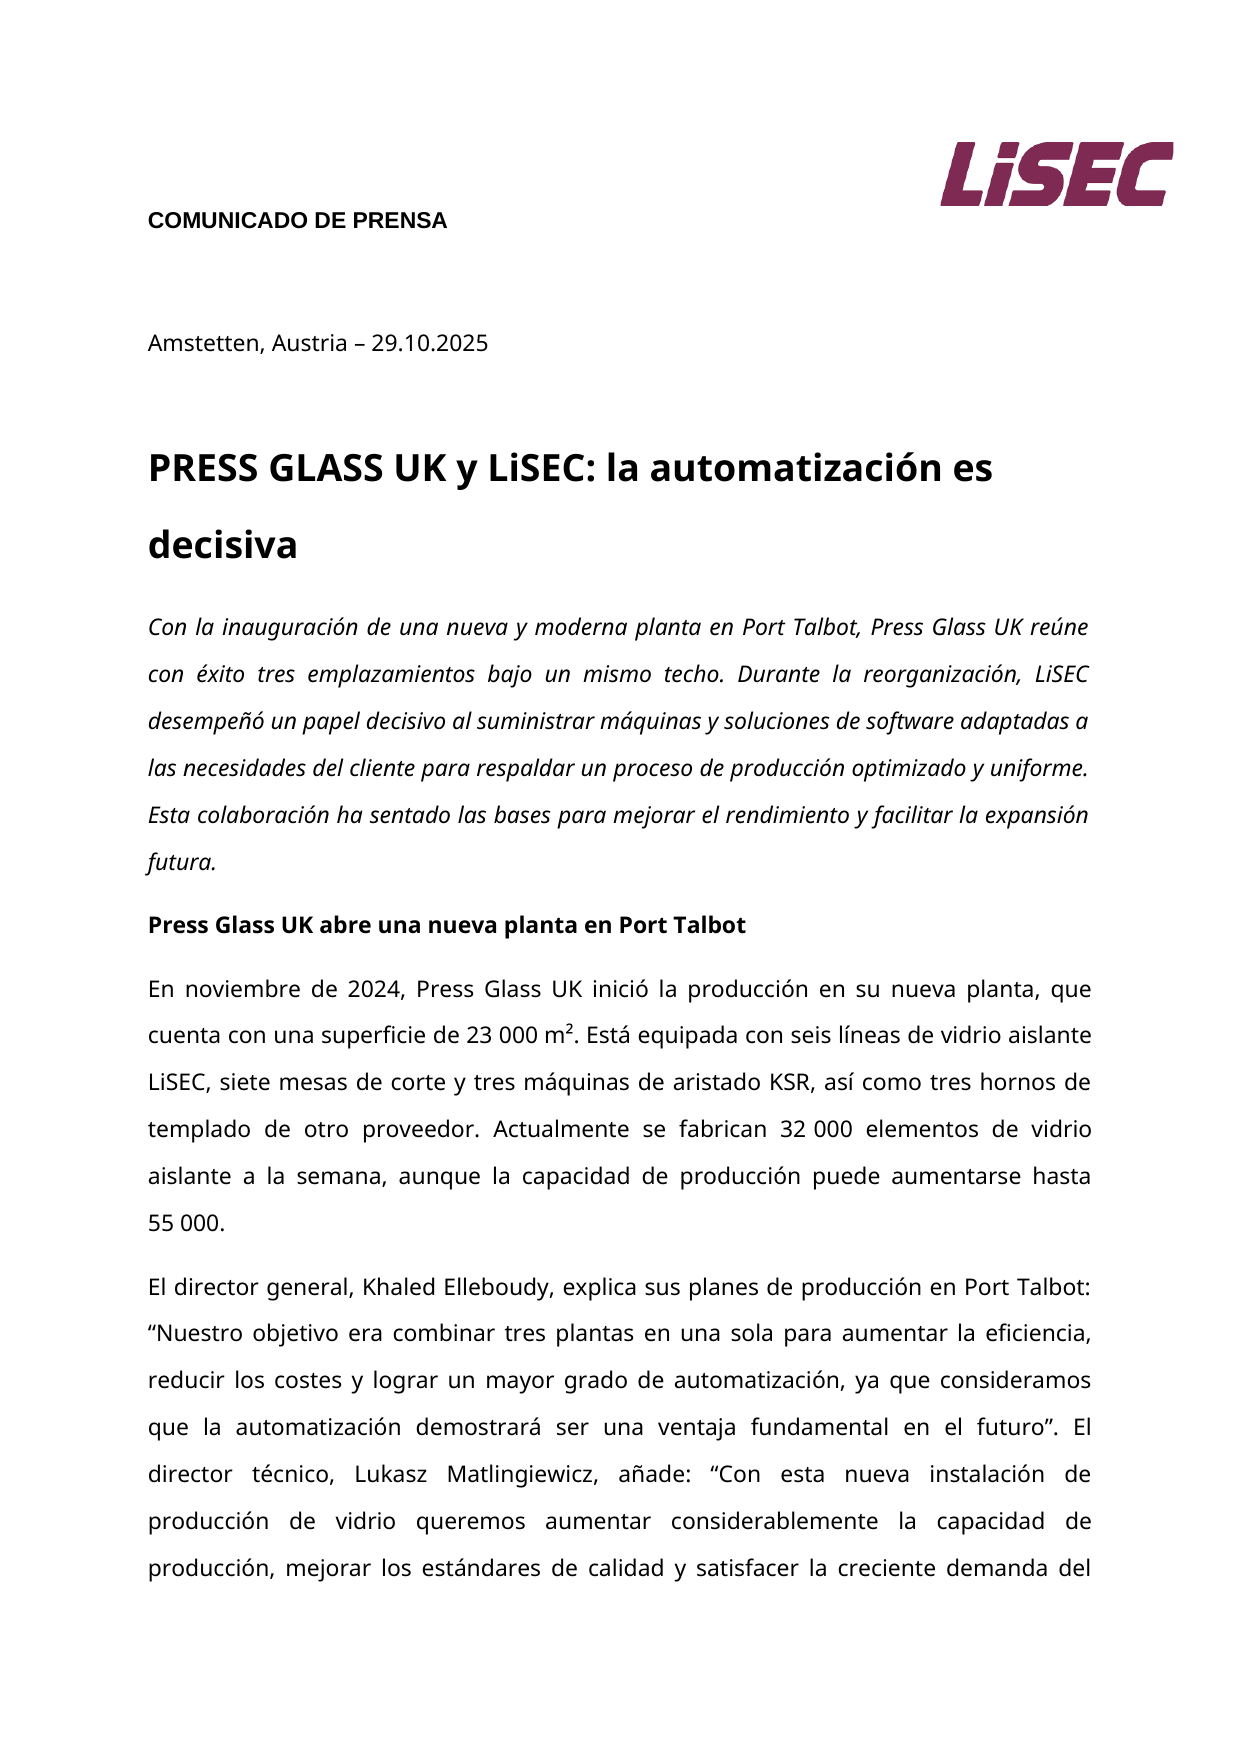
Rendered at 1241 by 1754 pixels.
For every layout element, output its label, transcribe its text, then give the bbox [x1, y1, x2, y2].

text Press Glass UK abre una nueva planta en Port Talbot [148, 909, 1093, 940]
text Amstetten, Austria – 29.10.2025 [148, 327, 1093, 359]
text Con la inauguración de una nueva y moderna planta en Port Talbot, Press Glass UK reúne con éxito tres emplazamientos bajo un mismo techo. Durante la reorganización, LiSEC desempeñó un papel decisivo al suministrar máquinas y soluciones de software adaptadas a las necesidades del cliente para respaldar un proceso de producción optimizado y uniforme. Esta colaboración ha sentado las bases para mejorar el rendimiento y facilitar la expansión futura. [148, 611, 1093, 877]
text PRESS GLASS UK y LiSEC: la automatización es decisiva [148, 441, 1093, 569]
text En noviembre de 2024, Press Glass UK inició la producción en su nueva planta, que cuenta con una superficie de 23 000 m². Está equipada con seis líneas de vidrio aislante LiSEC, siete mesas de corte y tres máquinas de aristado KSR, así como tres hornos de templado de otro proveedor. Actualmente se fabrican 32 000 elementos de vidrio aislante a la semana, aunque la capacidad de producción puede aumentarse hasta 55 000. [148, 973, 1093, 1238]
picture [939, 142, 1173, 205]
